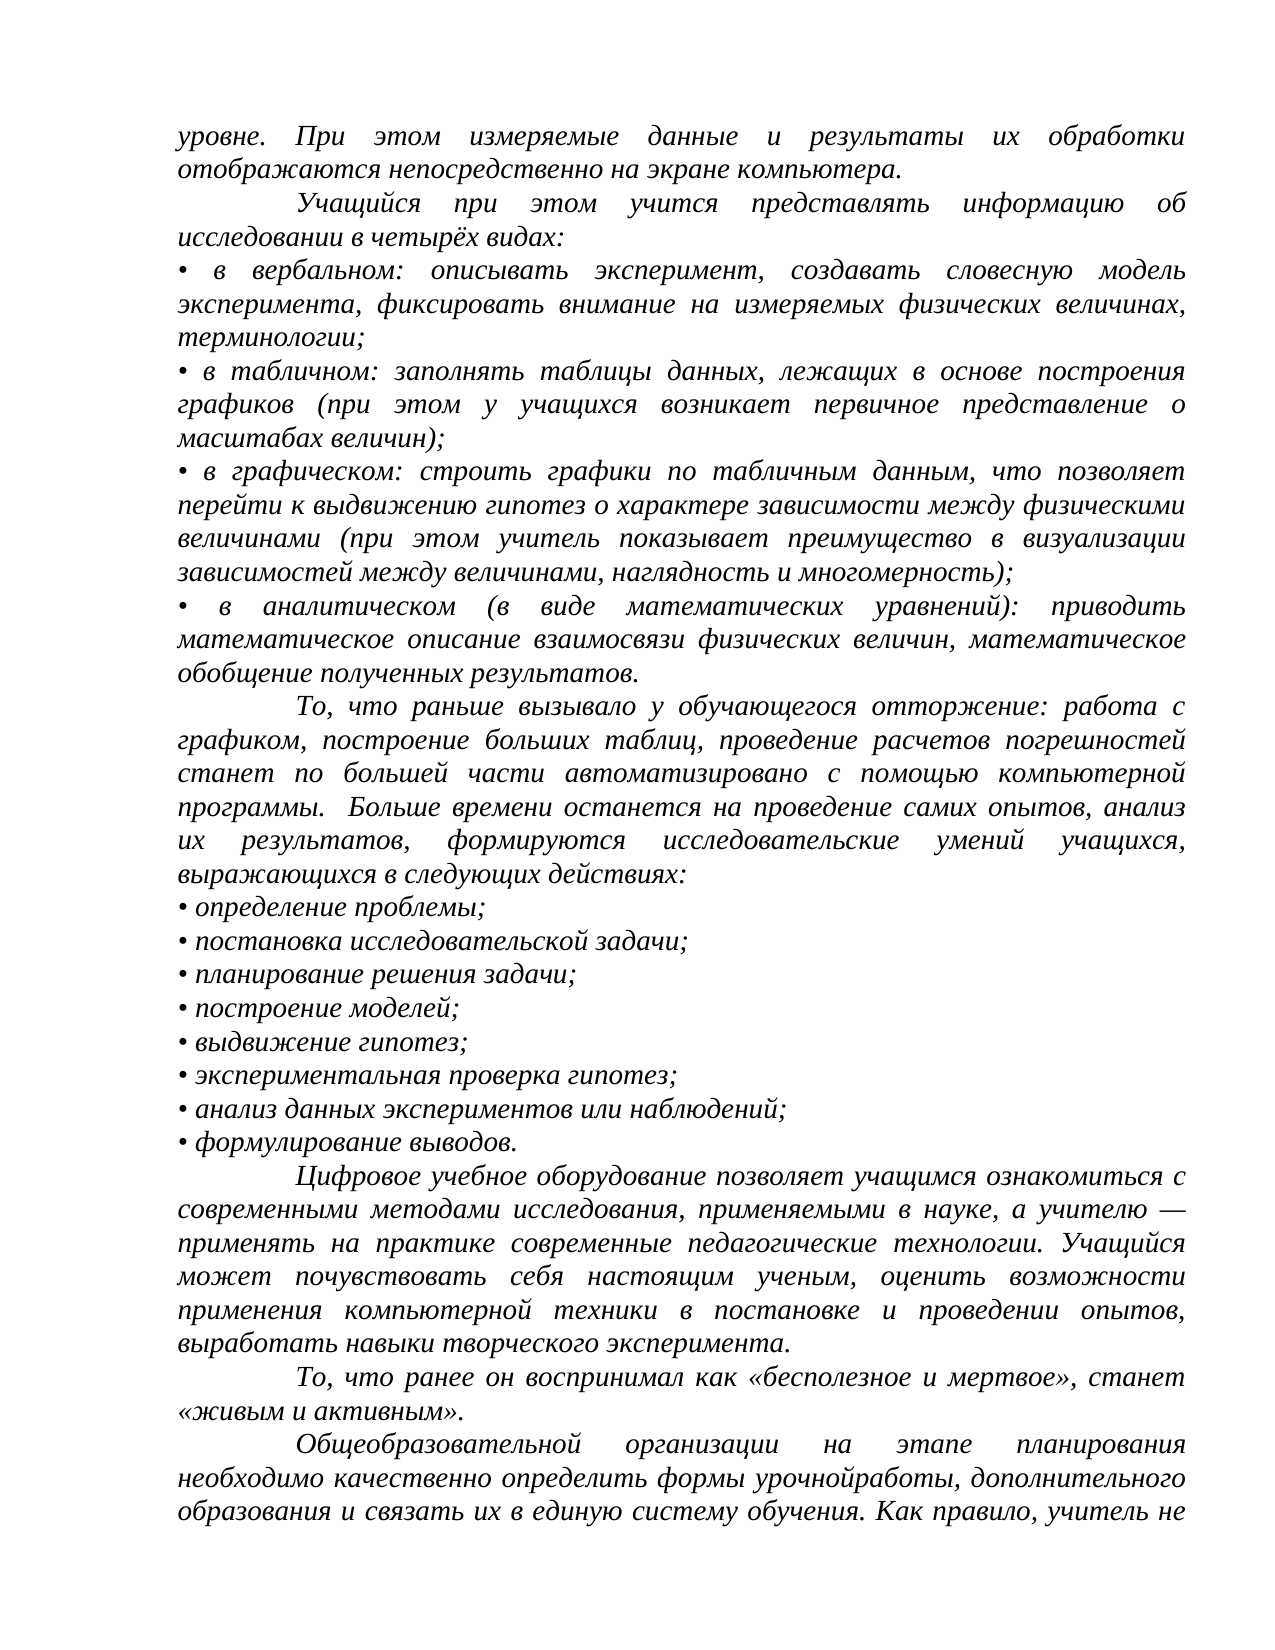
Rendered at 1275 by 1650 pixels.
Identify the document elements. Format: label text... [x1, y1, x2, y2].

text То, что раньше вызывало у обучающегося отторжение: работа с графиком, построение больших таблиц, проведение расчетов погрешностей станет по большей части автоматизировано с помощью компьютерной программы. Больше времени останется на проведение самих опытов, анализ их результатов, формируются исследовательские умений учащихся, выражающихся в следующих действиях: [177, 688, 1186, 889]
text • постановка исследовательской задачи; [177, 923, 1186, 957]
text Учащийся при этом учится представлять информацию об исследовании в четырёх видах: [177, 185, 1186, 252]
text • в аналитическом (в виде математических уравнений): приводить математическое описание взаимосвязи физических величин, математическое обобщение полученных результатов. [177, 588, 1186, 688]
text То, что ранее он воспринимал как «бесполезное и мертвое», станет «живым и активным». [177, 1359, 1186, 1426]
text • выдвижение гипотез; [177, 1024, 1186, 1057]
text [177, 118, 1186, 185]
text • планирование решения задачи; [177, 957, 1186, 990]
text • в вербальном: описывать эксперимент, создавать словесную модель эксперимента, фиксировать внимание на измеряемых физических величинах, терминологии; [177, 252, 1186, 353]
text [177, 1426, 1186, 1527]
text Цифровое учебное оборудование позволяет учащимся ознакомиться с современными методами исследования, применяемыми в науке, а учителю — применять на практике современные педагогические технологии. Учащийся может почувствовать себя настоящим ученым, оценить возможности применения компьютерной техники в постановке и проведении опытов, выработать навыки творческого эксперимента. [177, 1158, 1186, 1359]
text • формулирование выводов. [177, 1124, 1186, 1158]
text • в графическом: строить графики по табличным данным, что позволяет перейти к выдвижению гипотез о характере зависимости между физическими величинами (при этом учитель показывает преимущество в визуализации зависимостей между величинами, наглядность и многомерность); [177, 453, 1186, 588]
text • в табличном: заполнять таблицы данных, лежащих в основе построения графиков (при этом у учащихся возникает первичное представление о масштабах величин); [177, 353, 1186, 453]
text • экспериментальная проверка гипотез; [177, 1057, 1186, 1091]
text • анализ данных экспериментов или наблюдений; [177, 1091, 1186, 1124]
text • определение проблемы; [177, 889, 1186, 923]
text • построение моделей; [177, 990, 1186, 1024]
